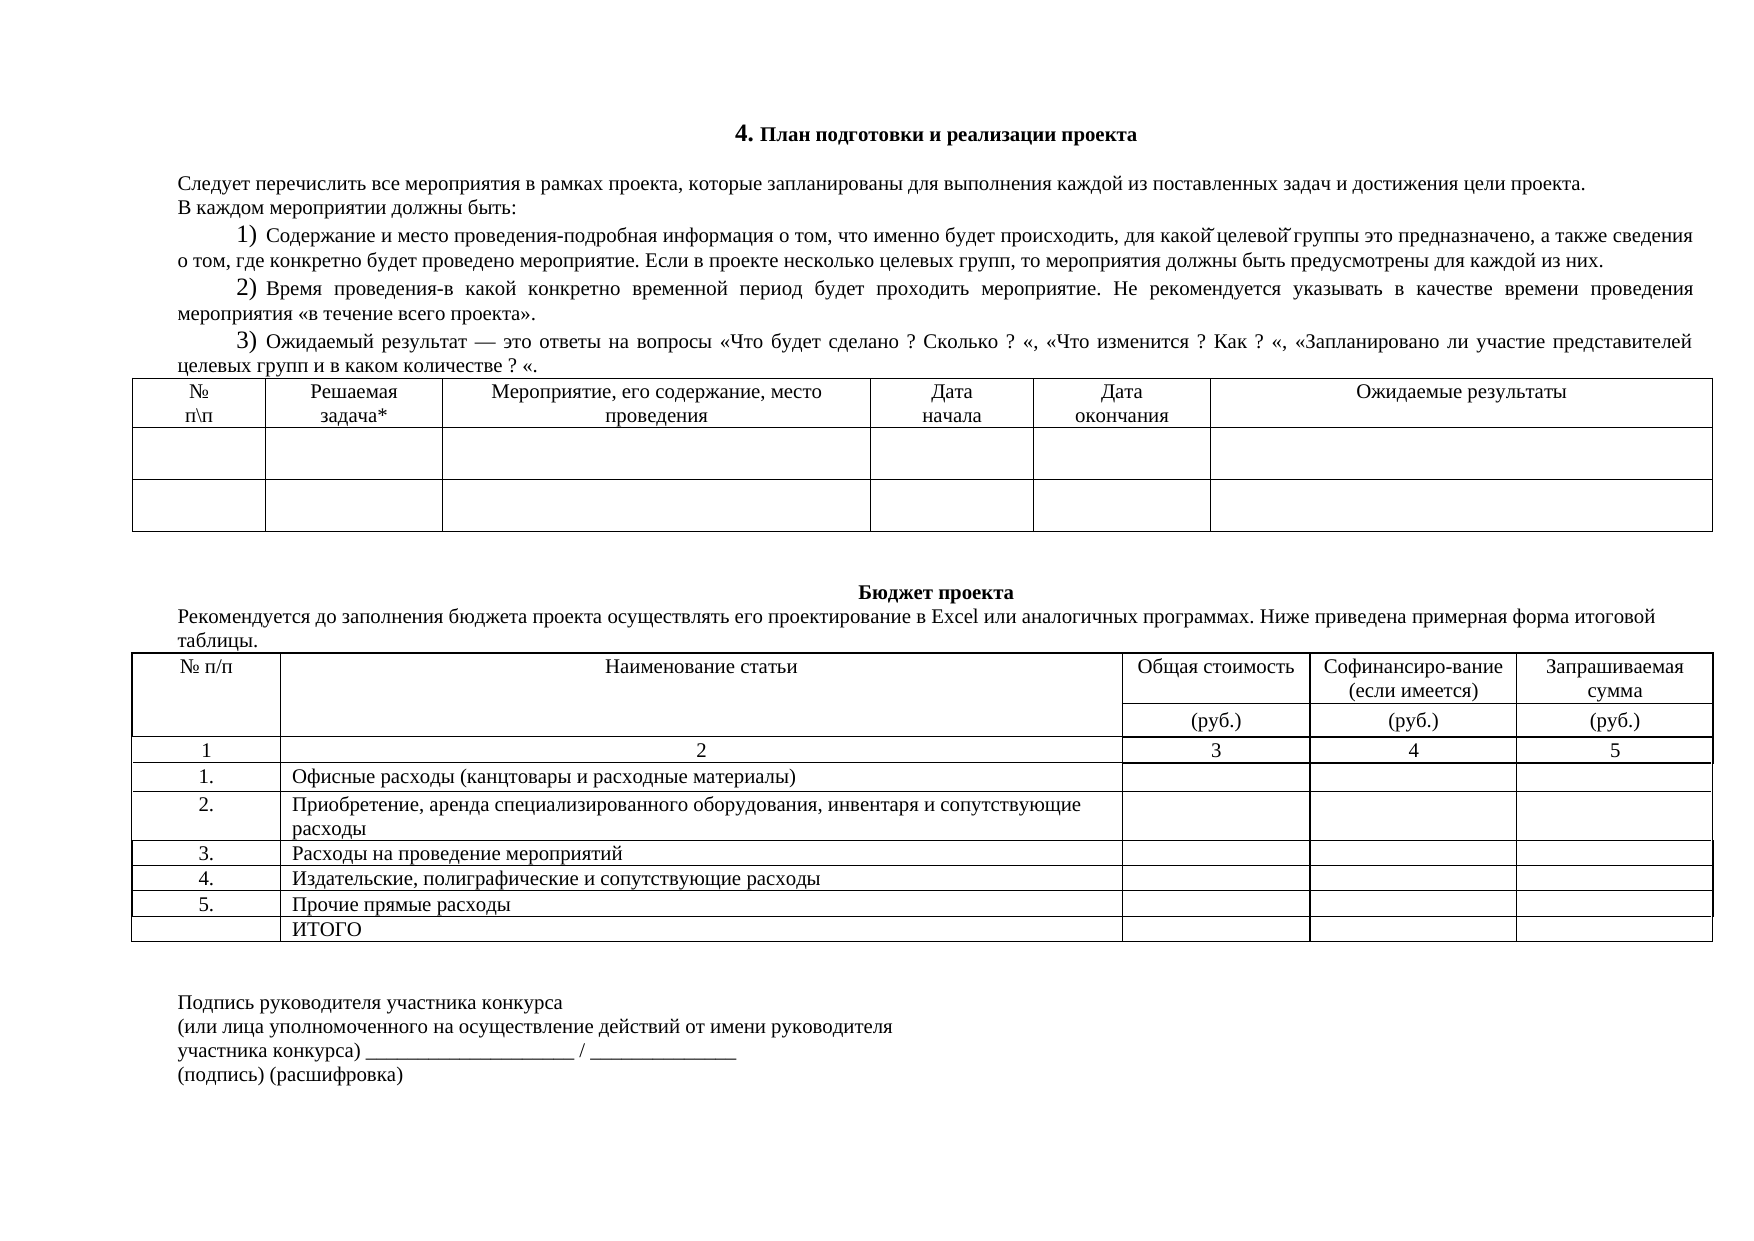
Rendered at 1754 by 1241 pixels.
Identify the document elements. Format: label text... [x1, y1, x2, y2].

table_cell [1123, 891, 1309, 916]
list Время проведения-в какой конкретно временной период будет проходить мероприятие. Не рекомендуется указывать в качестве времени проведения мероприятия «в течение всего проекта». [177, 272, 1695, 325]
table_cell [1123, 917, 1309, 941]
table_header № п\п [133, 379, 265, 427]
text Бюджет проекта [177, 580, 1695, 604]
table_cell 3 [1123, 738, 1309, 762]
table_cell [133, 480, 265, 531]
list План подготовки и реализации проекта [177, 118, 1695, 147]
table_cell [443, 428, 870, 479]
text (или лица уполномоченного на осуществление действий от имени руководителя [177, 1014, 1695, 1038]
table_cell [1311, 866, 1516, 890]
table_cell [871, 480, 1033, 531]
table_header Наименование статьи [281, 654, 1122, 736]
table_cell [266, 480, 442, 531]
table_header Дата начала [871, 379, 1033, 427]
table_cell [1034, 428, 1210, 479]
table_cell [443, 480, 870, 531]
table_cell [1517, 791, 1712, 840]
table_cell Прочие прямые расходы [281, 891, 1122, 916]
table_cell 4 [1311, 738, 1516, 762]
text В каждом мероприятии должны быть: [177, 195, 1695, 219]
table_header № п/п [133, 654, 280, 736]
table_cell 4. [133, 866, 280, 890]
text Следует перечислить все мероприятия в рамках проекта, которые запланированы для выполнения каждой из поставленных задач и достижения цели проекта. [177, 171, 1695, 195]
table_cell [1211, 428, 1712, 479]
table_cell Приобретение, аренда специализированного оборудования, инвентаря и сопутствующие расходы [281, 792, 1122, 840]
table_cell [1034, 480, 1210, 531]
table_cell 1 [132, 737, 280, 762]
table_cell Офисные расходы (канцтовары и расходные материалы) [281, 763, 1122, 791]
table_cell [1311, 917, 1516, 941]
table_cell [132, 917, 280, 941]
list Содержание и место проведения-подробная информация о том, что именно будет происходить, для какой̆ целевой̆ группы это предназначено, а также сведения о том, где конкретно будет проведено мероприятие. Если в проекте несколько целевых групп, то мероприятия должны быть предусмотрены для каждой из них. [177, 219, 1695, 272]
table_cell ИТОГО [281, 917, 1122, 941]
table_cell 2 [281, 737, 1122, 762]
table_cell [1123, 764, 1309, 791]
table_cell 5 [1517, 738, 1712, 762]
text Подпись руководителя участника конкурса [177, 990, 1695, 1014]
table_cell [1123, 792, 1309, 840]
table_cell [1517, 840, 1712, 865]
table_cell [871, 428, 1033, 479]
table_cell [1123, 841, 1309, 865]
table_cell [1311, 841, 1516, 865]
table_cell (руб.) [1311, 704, 1516, 736]
text Рекомендуется до заполнения бюджета проекта осуществлять его проектирование в Excel или аналогичных программах. Ниже приведена примерная форма итоговой таблицы. [177, 604, 1695, 652]
table_header Дата окончания [1034, 379, 1210, 427]
table_cell [266, 428, 442, 479]
table_cell [1517, 916, 1712, 941]
table_header Софинансиро-вание (если имеется) [1311, 654, 1516, 702]
table_cell [133, 428, 265, 479]
table_cell [1123, 866, 1309, 890]
table_cell 5. [133, 891, 280, 916]
table_cell (руб.) [1123, 704, 1309, 736]
table_header Ожидаемые результаты [1211, 379, 1712, 427]
table_cell 3. [133, 841, 280, 865]
table_cell [1311, 764, 1516, 791]
table_cell [1517, 762, 1712, 791]
table_cell [1517, 866, 1712, 890]
table_cell (руб.) [1517, 704, 1712, 736]
table_cell 2. [132, 791, 280, 840]
table_cell Расходы на проведение мероприятий [281, 841, 1122, 865]
table_header Запрашиваемая сумма [1517, 654, 1712, 702]
text участника конкурса) ____________________ / ______________ [177, 1038, 1695, 1062]
table_header Мероприятие, его содержание, место проведения [443, 379, 870, 427]
list Ожидаемый результат — это ответы на вопросы «Что будет сделано ? Сколько ? «, «Что изменится ? Как ? «, «Запланировано ли участие представителей целевых групп и в каком количестве ? «. [177, 325, 1695, 377]
table_cell [1517, 891, 1712, 916]
table_cell [1311, 891, 1516, 916]
text (подпись) (расшифровка) [177, 1062, 1695, 1086]
table_cell Издательские, полиграфические и сопутствующие расходы [281, 866, 1122, 890]
table_cell [1211, 480, 1712, 531]
table_header Общая стоимость [1123, 654, 1309, 702]
table_cell [1311, 792, 1516, 840]
table_cell 1. [132, 762, 280, 791]
table_header Решаемая задача* [266, 379, 442, 427]
